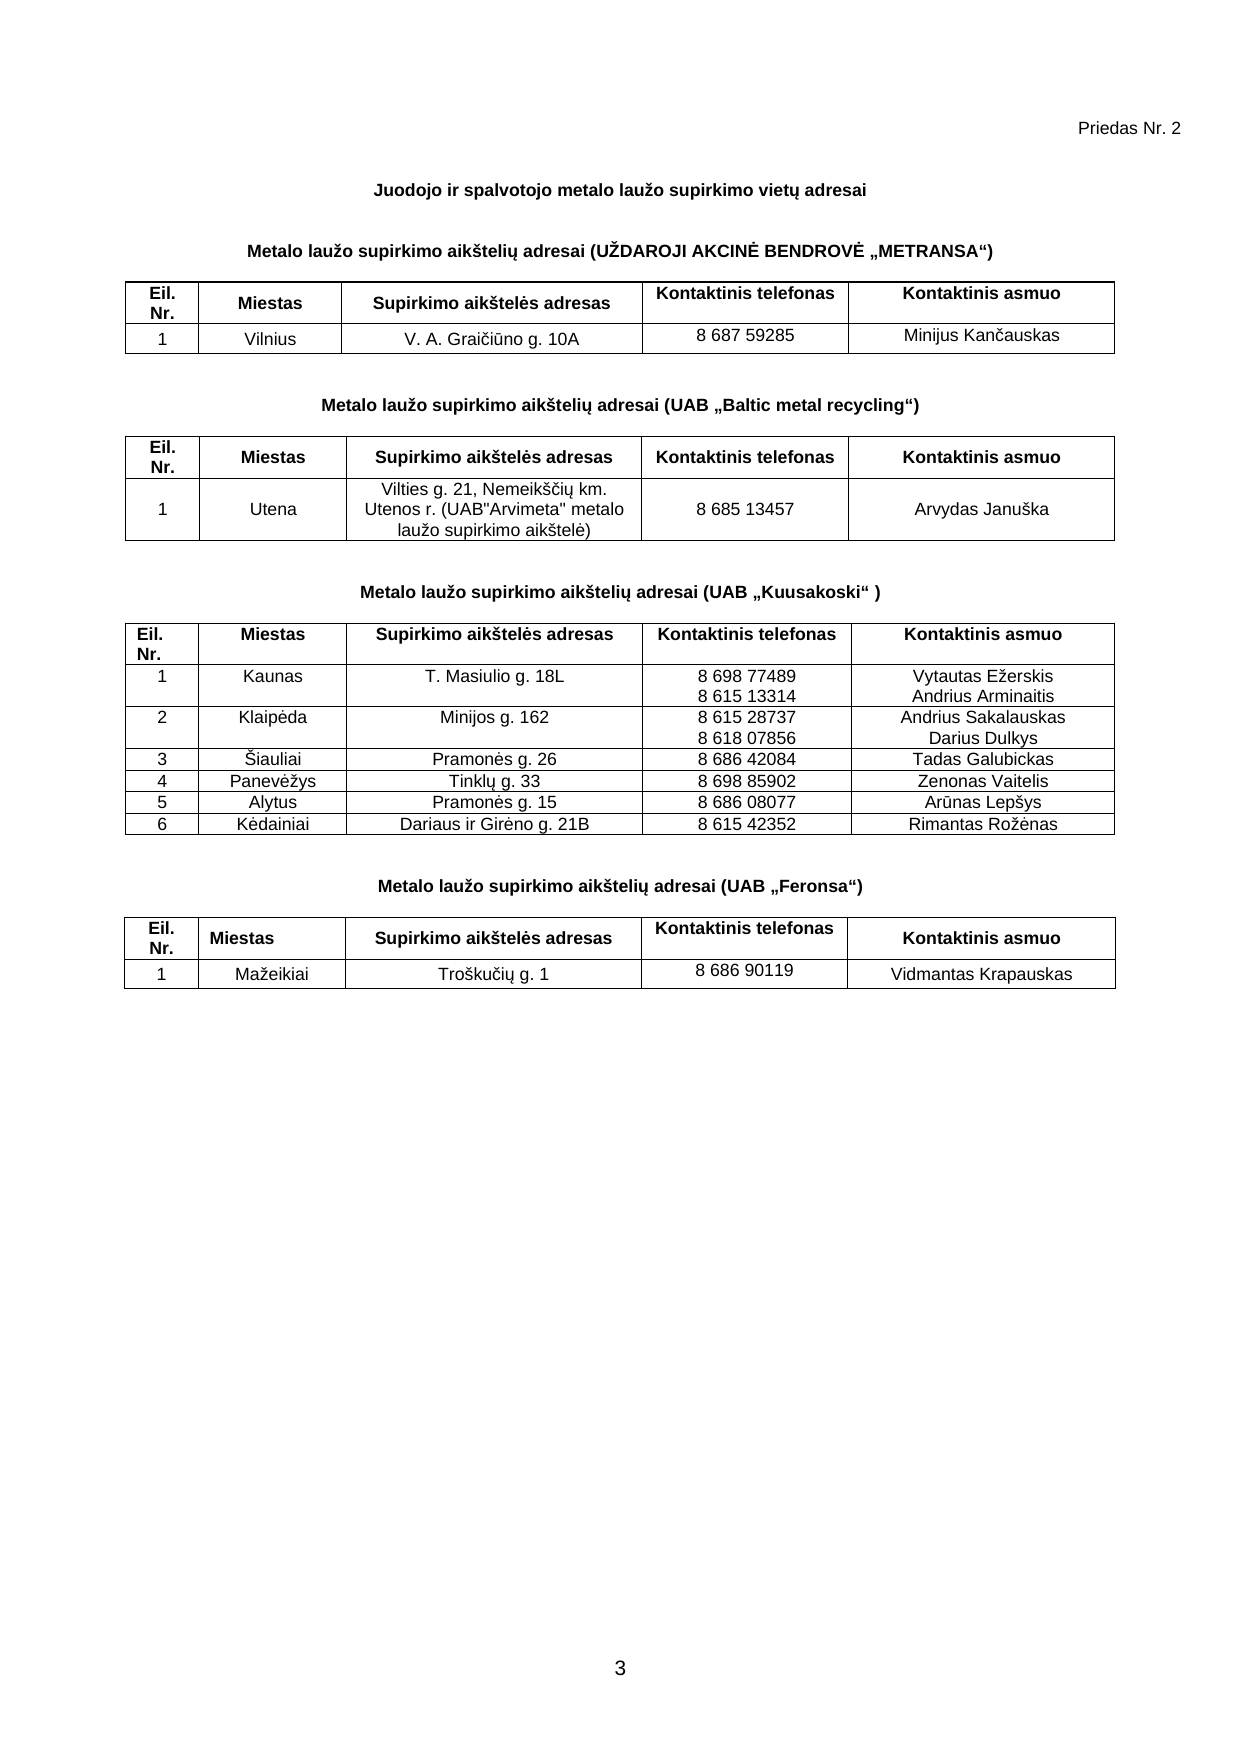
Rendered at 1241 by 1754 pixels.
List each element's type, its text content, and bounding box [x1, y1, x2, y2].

table_cell 6 [126, 814, 198, 834]
text Metalo laužo supirkimo aikštelių adresai (UAB „Kuusakoski“ ) [59, 582, 1181, 602]
table_header Supirkimo aikštelės adresas [346, 918, 641, 958]
table_cell Rimantas Rožėnas [852, 814, 1114, 834]
table_header Miestas [199, 624, 346, 664]
table_cell Vytautas Ežerskis Andrius Arminaitis [852, 665, 1114, 706]
table_cell 2 [126, 707, 198, 748]
table_cell Tadas Galubickas [852, 749, 1114, 769]
table_cell Arvydas Januška [849, 479, 1114, 540]
table_cell Šiauliai [199, 749, 346, 769]
table_header Miestas [200, 437, 346, 477]
table_header Kontaktinis asmuo [852, 624, 1114, 664]
table_cell Zenonas Vaitelis [852, 771, 1114, 791]
table_cell Minijos g. 162 [347, 707, 642, 748]
table_cell 8 686 08077 [643, 792, 851, 812]
table_cell Alytus [199, 792, 346, 812]
table_cell Pramonės g. 26 [347, 749, 642, 769]
table_cell 8 698 77489 8 615 13314 [643, 665, 851, 706]
table_cell Vilties g. 21, Nemeikščių km. Utenos r. (UAB"Arvimeta" metalo laužo supirkimo aikštelė) [347, 479, 641, 540]
table_cell Andrius Sakalauskas Darius Dulkys [852, 707, 1114, 748]
text Priedas Nr. 2 [59, 118, 1181, 138]
table_header Eil. Nr. [126, 437, 199, 477]
table_cell Tinklų g. 33 [347, 771, 642, 791]
table_cell Klaipėda [199, 707, 346, 748]
table_header Kontaktinis asmuo [848, 918, 1115, 958]
table_cell 8 698 85902 [643, 771, 851, 791]
table_header Miestas [199, 283, 341, 323]
table_cell 8 685 13457 [642, 479, 848, 540]
table_cell Kėdainiai [199, 814, 346, 834]
table_cell 8 686 90119 [642, 960, 847, 988]
table_cell Arūnas Lepšys [852, 792, 1114, 812]
table_header Eil. Nr. [126, 624, 198, 664]
table_cell Vilnius [199, 324, 341, 353]
table_cell Panevėžys [199, 771, 346, 791]
table_cell Pramonės g. 15 [347, 792, 642, 812]
table_header Kontaktinis telefonas [642, 918, 847, 958]
table_cell 1 [126, 479, 199, 540]
table_cell Dariaus ir Girėno g. 21B [347, 814, 642, 834]
table_cell Utena [200, 479, 346, 540]
text Juodojo ir spalvotojo metalo laužo supirkimo vietų adresai [59, 179, 1181, 200]
table_cell Vidmantas Krapauskas [848, 960, 1115, 988]
table_cell 8 615 28737 8 618 07856 [643, 707, 851, 748]
table_cell 3 [126, 749, 198, 769]
table_header Kontaktinis asmuo [849, 283, 1114, 323]
table_cell 4 [126, 771, 198, 791]
table_header Miestas [199, 918, 345, 958]
table_header Eil. Nr. [125, 918, 198, 958]
table_header Kontaktinis asmuo [849, 437, 1114, 477]
table_cell 5 [126, 792, 198, 812]
table_cell 1 [126, 324, 198, 353]
table_cell 8 687 59285 [643, 324, 848, 353]
table_cell V. A. Graičiūno g. 10A [342, 324, 642, 353]
table_header Eil. Nr. [126, 283, 198, 323]
table_cell 8 686 42084 [643, 749, 851, 769]
table_cell Minijus Kančauskas [849, 324, 1114, 353]
table_cell Troškučių g. 1 [346, 960, 641, 988]
table_cell 1 [125, 960, 198, 988]
table_cell 1 [126, 665, 198, 706]
table_cell Mažeikiai [199, 960, 345, 988]
table_header Supirkimo aikštelės adresas [347, 437, 641, 477]
table_cell 8 615 42352 [643, 814, 851, 834]
table_header Supirkimo aikštelės adresas [342, 283, 642, 323]
table_header Kontaktinis telefonas [643, 624, 851, 664]
table_cell T. Masiulio g. 18L [347, 665, 642, 706]
text Metalo laužo supirkimo aikštelių adresai (UŽDAROJI AKCINĖ BENDROVĖ „METRANSA“) [59, 241, 1181, 261]
text Metalo laužo supirkimo aikštelių adresai (UAB „Feronsa“) [59, 876, 1181, 896]
text Metalo laužo supirkimo aikštelių adresai (UAB „Baltic metal recycling“) [59, 395, 1181, 415]
table_header Kontaktinis telefonas [643, 283, 848, 323]
table_cell Kaunas [199, 665, 346, 706]
table_header Supirkimo aikštelės adresas [347, 624, 642, 664]
table_header Kontaktinis telefonas [642, 437, 848, 477]
